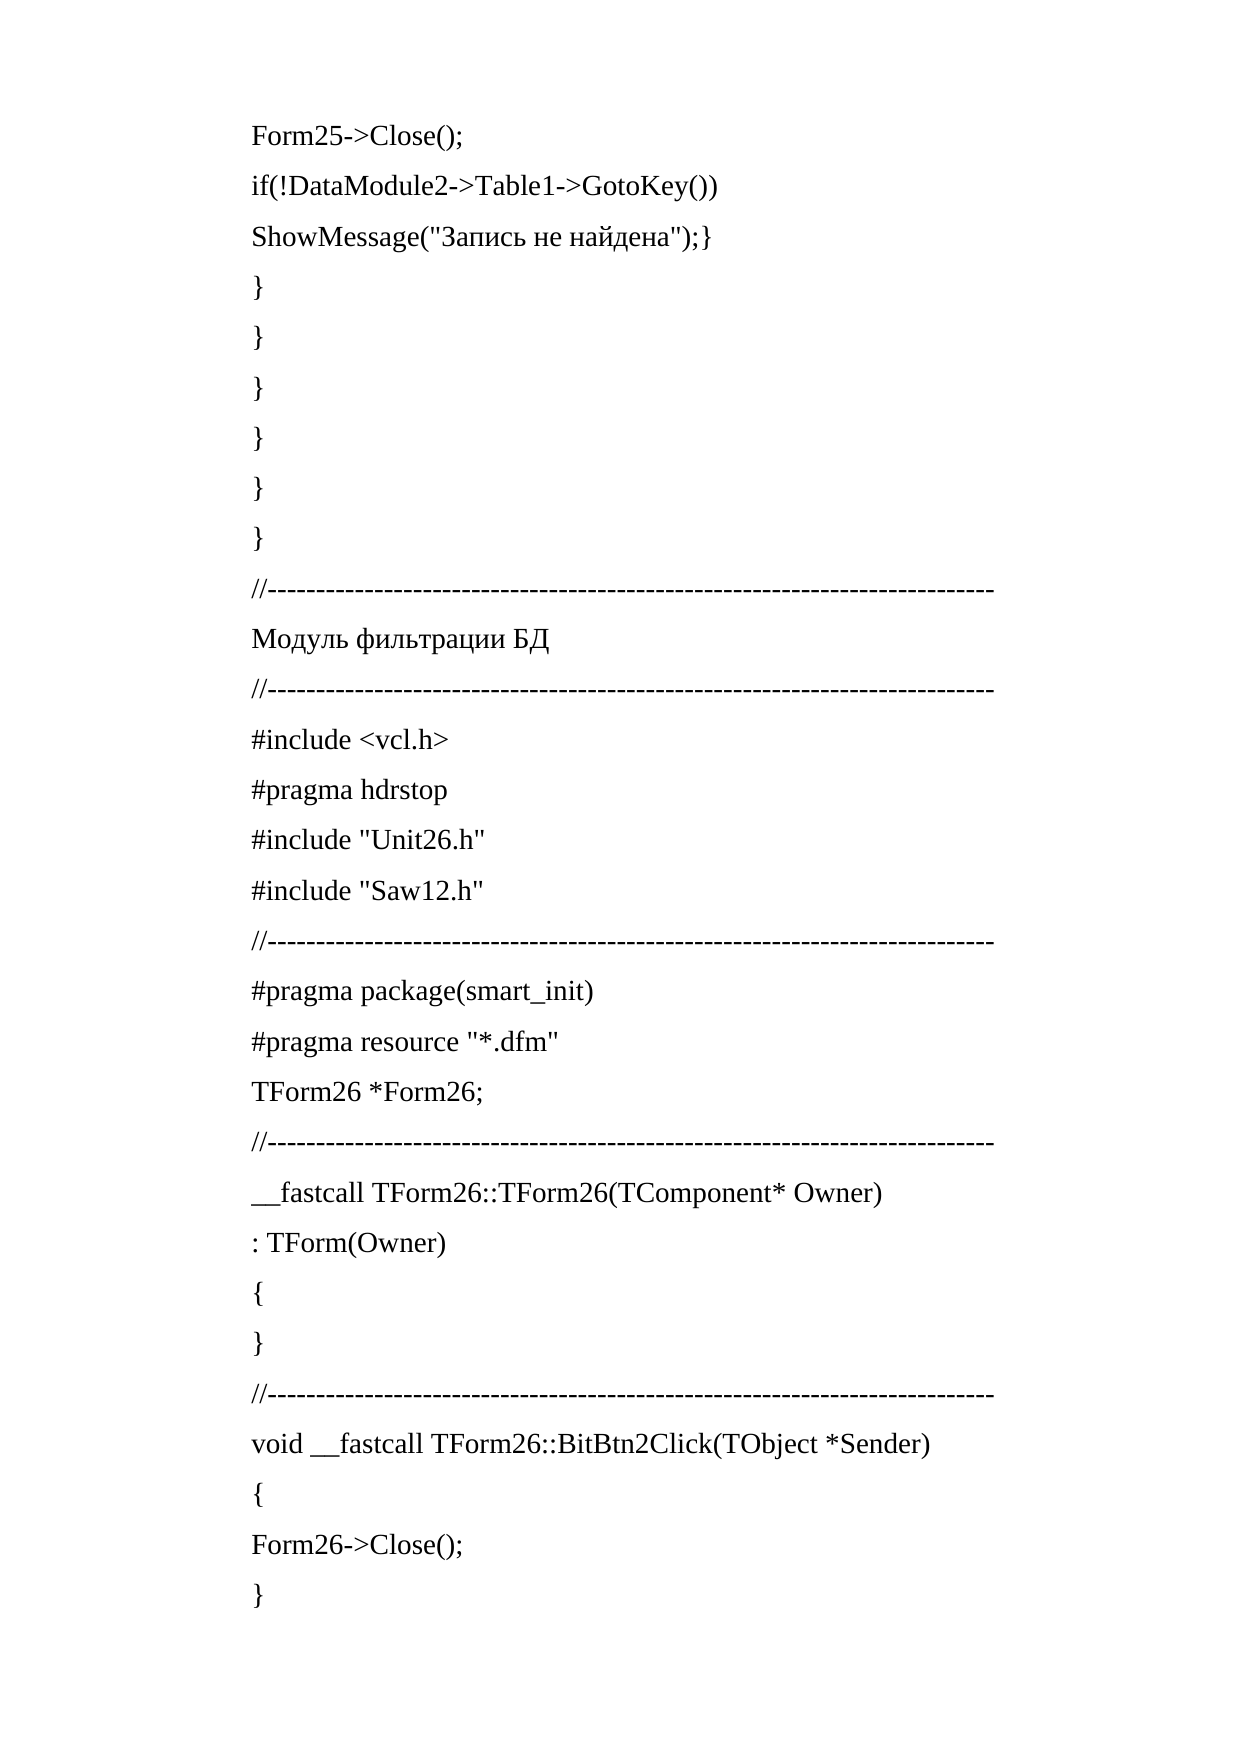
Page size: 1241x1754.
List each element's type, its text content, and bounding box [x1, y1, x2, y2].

text { [177, 1477, 1152, 1510]
text #include <vcl.h> [177, 722, 1152, 755]
text } [177, 1577, 1152, 1611]
text #pragma resource "*.dfm" [177, 1024, 1152, 1057]
text } [177, 1326, 1152, 1359]
text { [177, 1275, 1152, 1309]
text #include "Saw12.h" [177, 873, 1152, 906]
text #include "Unit26.h" [177, 822, 1152, 856]
text : TForm(Owner) [177, 1225, 1152, 1258]
text #pragma package(smart_init) [177, 973, 1152, 1007]
text __fastcall TForm26::TForm26(TComponent* Owner) [177, 1175, 1152, 1208]
text //--------------------------------------------------------------------------- [177, 672, 1152, 705]
text if(!DataModule2->Table1->GotoKey()) [177, 168, 1152, 202]
text Form26->Close(); [177, 1527, 1152, 1560]
text } [177, 470, 1152, 504]
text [177, 1376, 1152, 1409]
text } [177, 420, 1152, 453]
text } [177, 319, 1152, 353]
text //--------------------------------------------------------------------------- [177, 1124, 1152, 1158]
text Модуль фильтрации БД [177, 621, 1152, 655]
text TForm26 *Form26; [177, 1074, 1152, 1108]
text Form25->Close(); [177, 118, 1152, 152]
text ShowMessage("Запись не найдена");} [177, 219, 1152, 252]
text void __fastcall TForm26::BitBtn2Click(TObject *Sender) [177, 1426, 1152, 1460]
text //--------------------------------------------------------------------------- [177, 571, 1152, 604]
text } [177, 521, 1152, 554]
text } [177, 269, 1152, 303]
text #pragma hdrstop [177, 772, 1152, 806]
text } [177, 370, 1152, 403]
text //--------------------------------------------------------------------------- [177, 923, 1152, 957]
